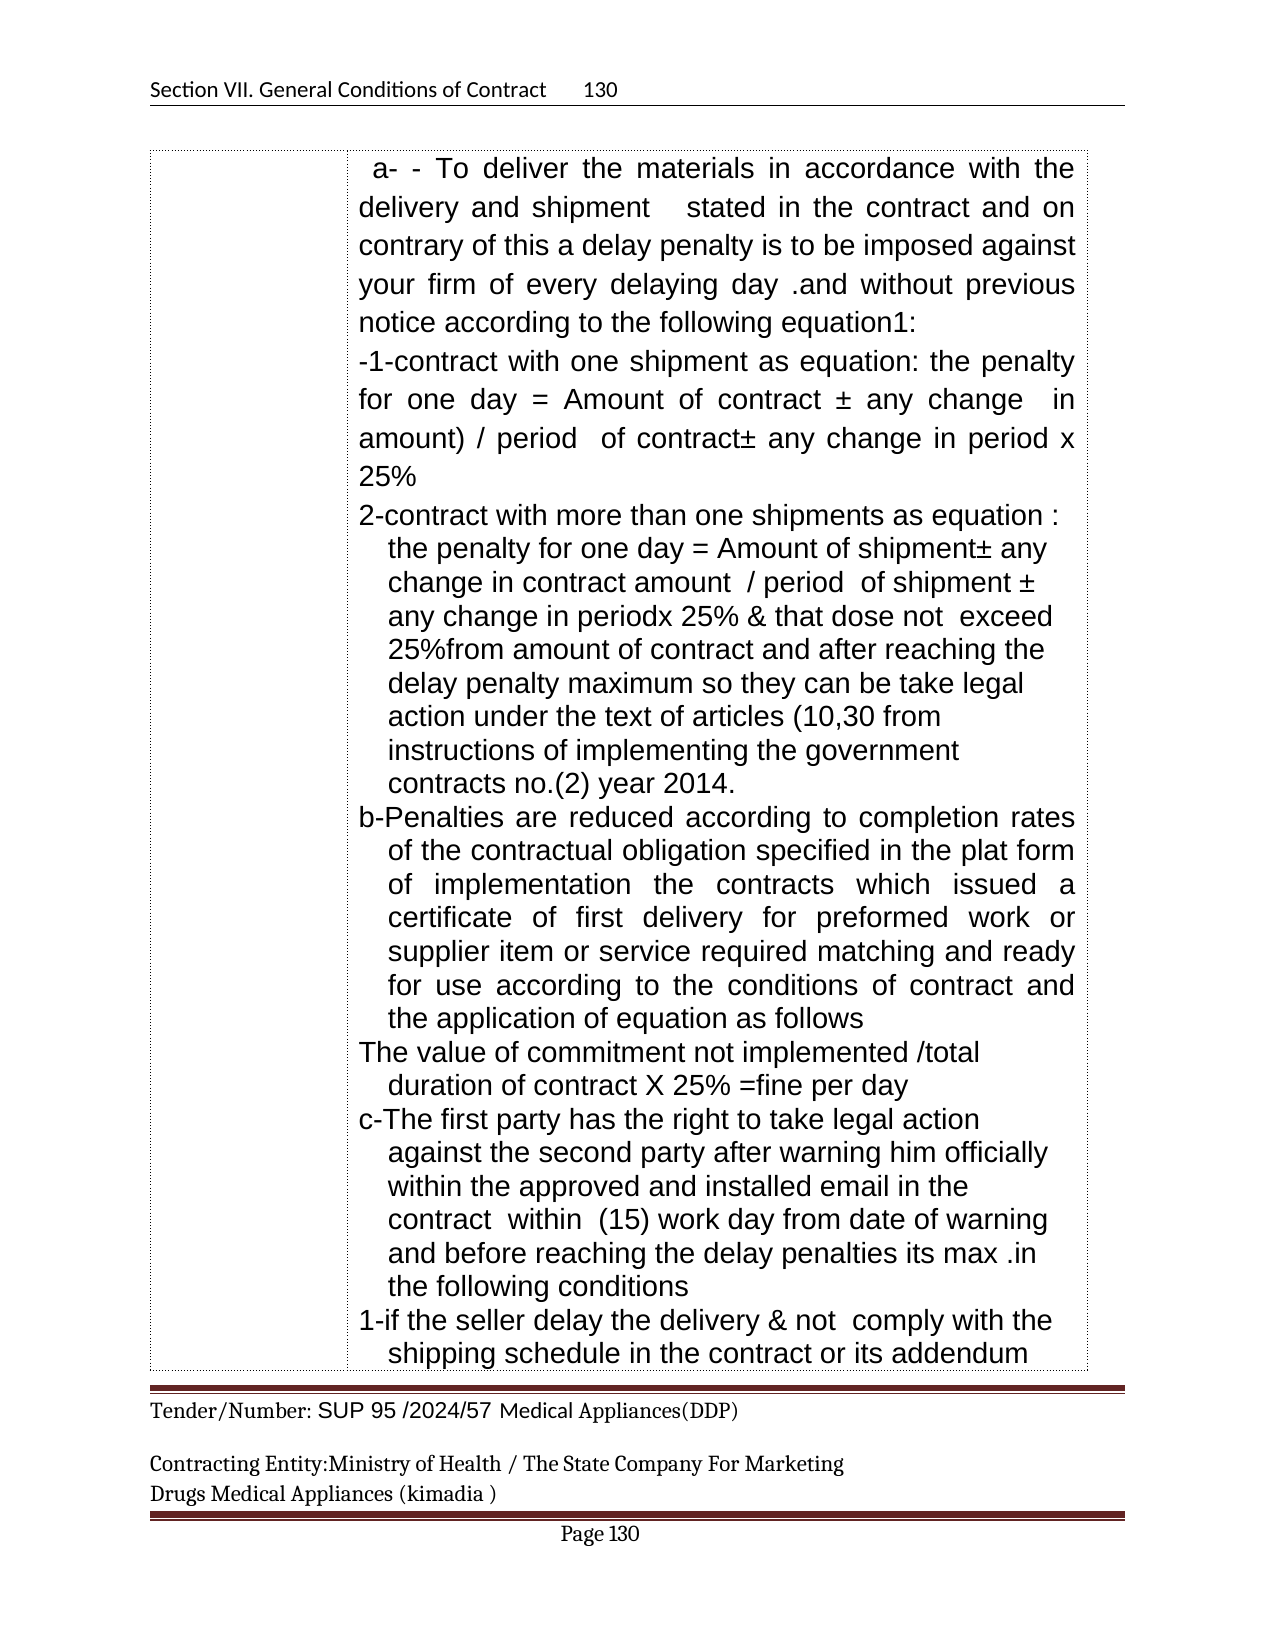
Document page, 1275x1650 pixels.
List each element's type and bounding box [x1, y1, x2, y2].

table_cell [347, 150, 1088, 1370]
